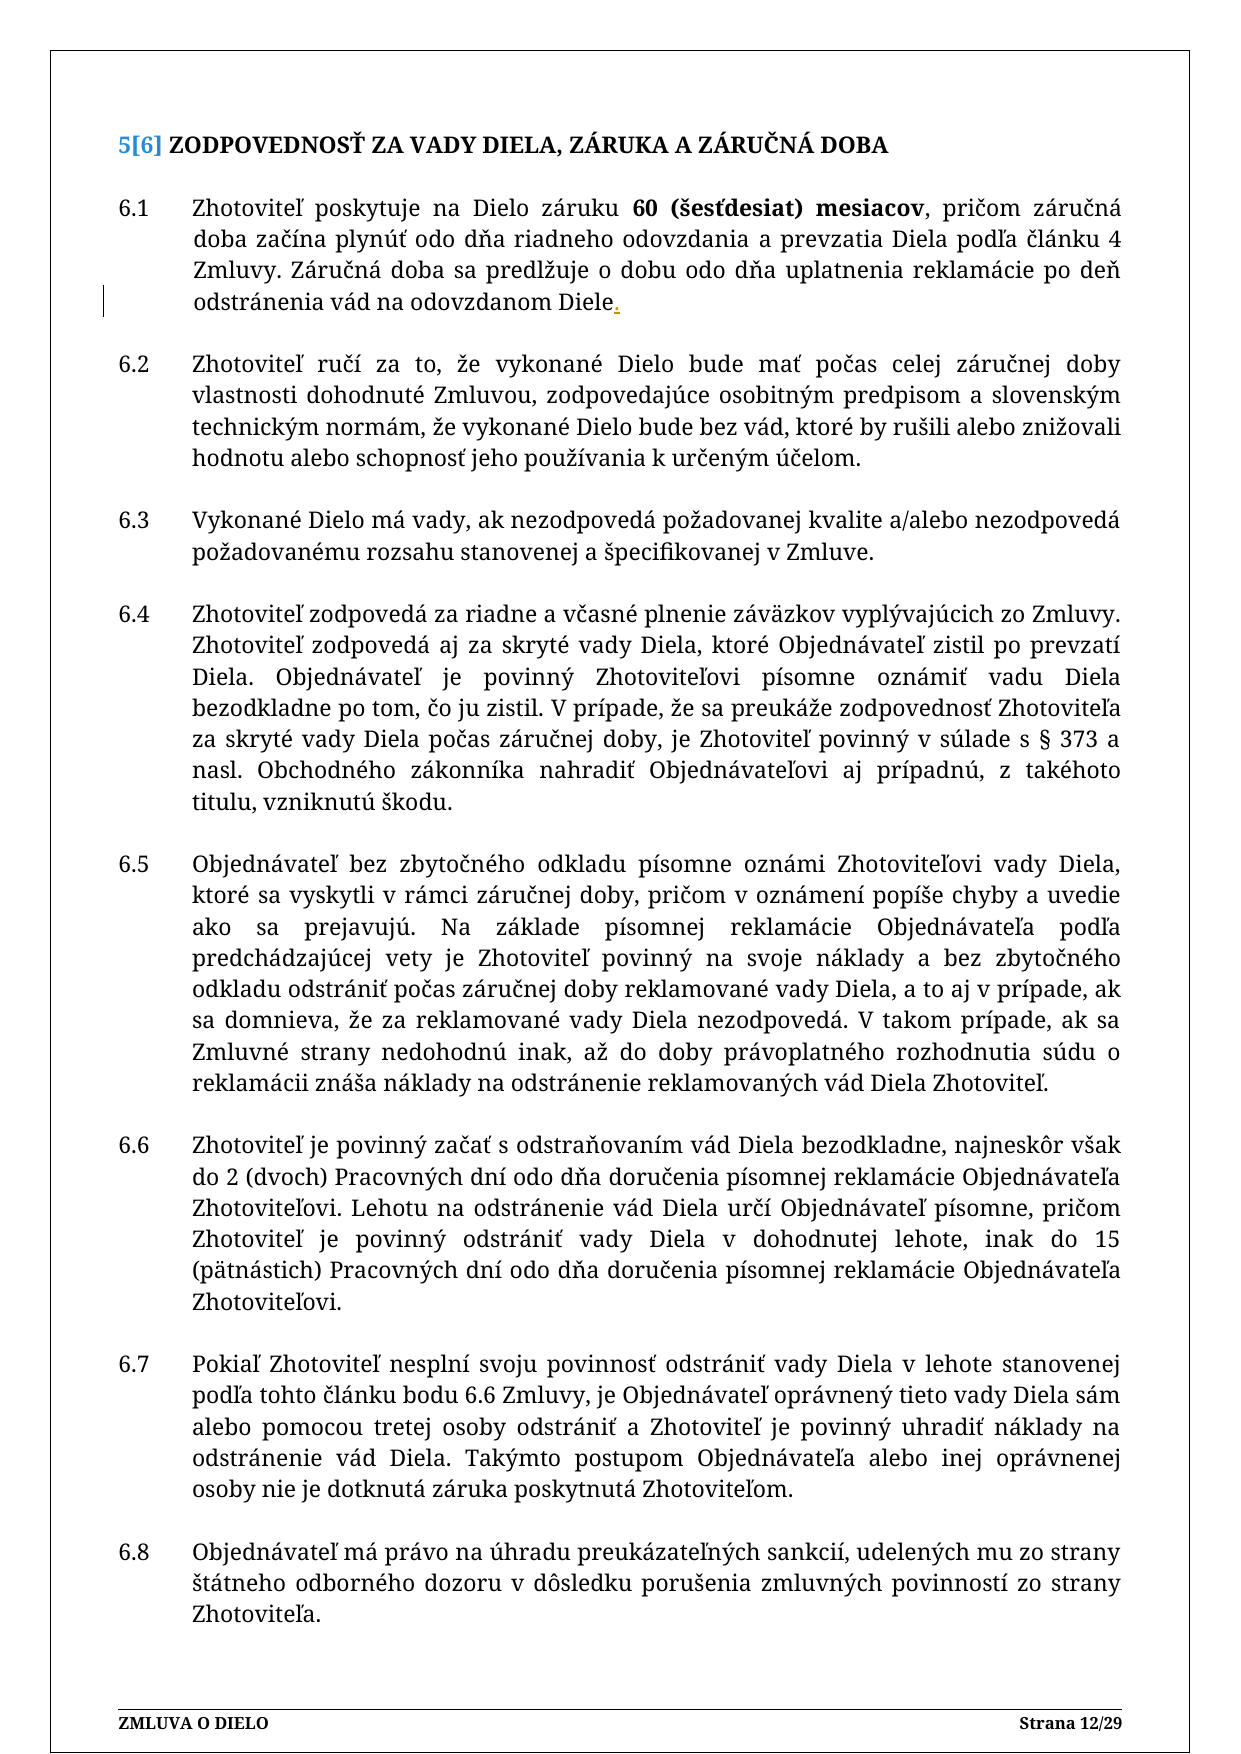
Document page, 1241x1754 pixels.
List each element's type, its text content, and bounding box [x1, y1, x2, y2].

list Zhotoviteľ je povinný začať s odstraňovaním vád Diela bezodkladne, najneskôr však do 2 (dvoch) Pracovných dní odo dňa doručenia písomnej reklamácie Objednávateľa Zhotoviteľovi. Lehotu na odstránenie vád Diela určí Objednávateľ písomne, pričom Zhotoviteľ je povinný odstrániť vady Diela v dohodnutej lehote, inak do 15 (pätnástich) Pracovných dní odo dňa doručenia písomnej reklamácie Objednávateľa Zhotoviteľovi. [118, 1129, 1122, 1317]
list Objednávateľ má právo na úhradu preukázateľných sankcií, udelených mu zo strany štátneho odborného dozoru v dôsledku porušenia zmluvných povinností zo strany Zhotoviteľa. [118, 1535, 1122, 1629]
list Zhotoviteľ ručí za to, že vykonané Dielo bude mať počas celej záručnej doby vlastnosti dohodnuté Zmluvou, zodpovedajúce osobitným predpisom a slovenským technickým normám, že vykonané Dielo bude bez vád, ktoré by rušili alebo znižovali hodnotu alebo schopnosť jeho používania k určeným účelom. [118, 348, 1122, 473]
list Objednávateľ bez zbytočného odkladu písomne oznámi Zhotoviteľovi vady Diela, ktoré sa vyskytli v rámci záručnej doby, pričom v oznámení popíše chyby a uvedie ako sa prejavujú. Na základe písomnej reklamácie Objednávateľa podľa predchádzajúcej vety je Zhotoviteľ povinný na svoje náklady a bez zbytočného odkladu odstrániť počas záručnej doby reklamované vady Diela, a to aj v prípade, ak sa domnieva, že za reklamované vady Diela nezodpovedá. V takom prípade, ak sa Zmluvné strany nedohodnú inak, až do doby právoplatného rozhodnutia súdu o reklamácii znáša náklady na odstránenie reklamovaných vád Diela Zhotoviteľ. [118, 848, 1122, 1098]
list Zhotoviteľ poskytuje na Dielo záruku 60 (šesťdesiat) mesiacov, pričom záručná doba začína plynúť odo dňa riadneho odovzdania a prevzatia Diela podľa článku 4 Zmluvy. Záručná doba sa predlžuje o dobu odo dňa uplatnenia reklamácie po deň odstránenia vád na odovzdanom Diele [118, 192, 1122, 317]
list Zhotoviteľ zodpovedá za riadne a včasné plnenie záväzkov vyplývajúcich zo Zmluvy. Zhotoviteľ zodpovedá aj za skryté vady Diela, ktoré Objednávateľ zistil po prevzatí Diela. Objednávateľ je povinný Zhotoviteľovi písomne oznámiť vadu Diela bezodkladne po tom, čo ju zistil. V prípade, že sa preukáže zodpovednosť Zhotoviteľa za skryté vady Diela počas záručnej doby, je Zhotoviteľ povinný v súlade s § 373 a nasl. Obchodného zákonníka nahradiť Objednávateľovi aj prípadnú, z takéhoto titulu, vzniknutú škodu. [118, 598, 1122, 817]
list Pokiaľ Zhotoviteľ nesplní svoju povinnosť odstrániť vady Diela v lehote stanovenej podľa tohto článku bodu 6.6 Zmluvy, je Objednávateľ oprávnený tieto vady Diela sám alebo pomocou tretej osoby odstrániť a Zhotoviteľ je povinný uhradiť náklady na odstránenie vád Diela. Takýmto postupom Objednávateľa alebo inej oprávnenej osoby nie je dotknutá záruka poskytnutá Zhotoviteľom. [118, 1348, 1122, 1504]
list ZODPOVEDNOSŤ ZA VADY DIELA, ZÁRUKA A ZÁRUČNÁ DOBA [103, 129, 1122, 160]
list Vykonané Dielo má vady, ak nezodpovedá požadovanej kvalite a/alebo nezodpovedá požadovanému rozsahu stanovenej a špecifikovanej v Zmluve. [118, 504, 1122, 567]
